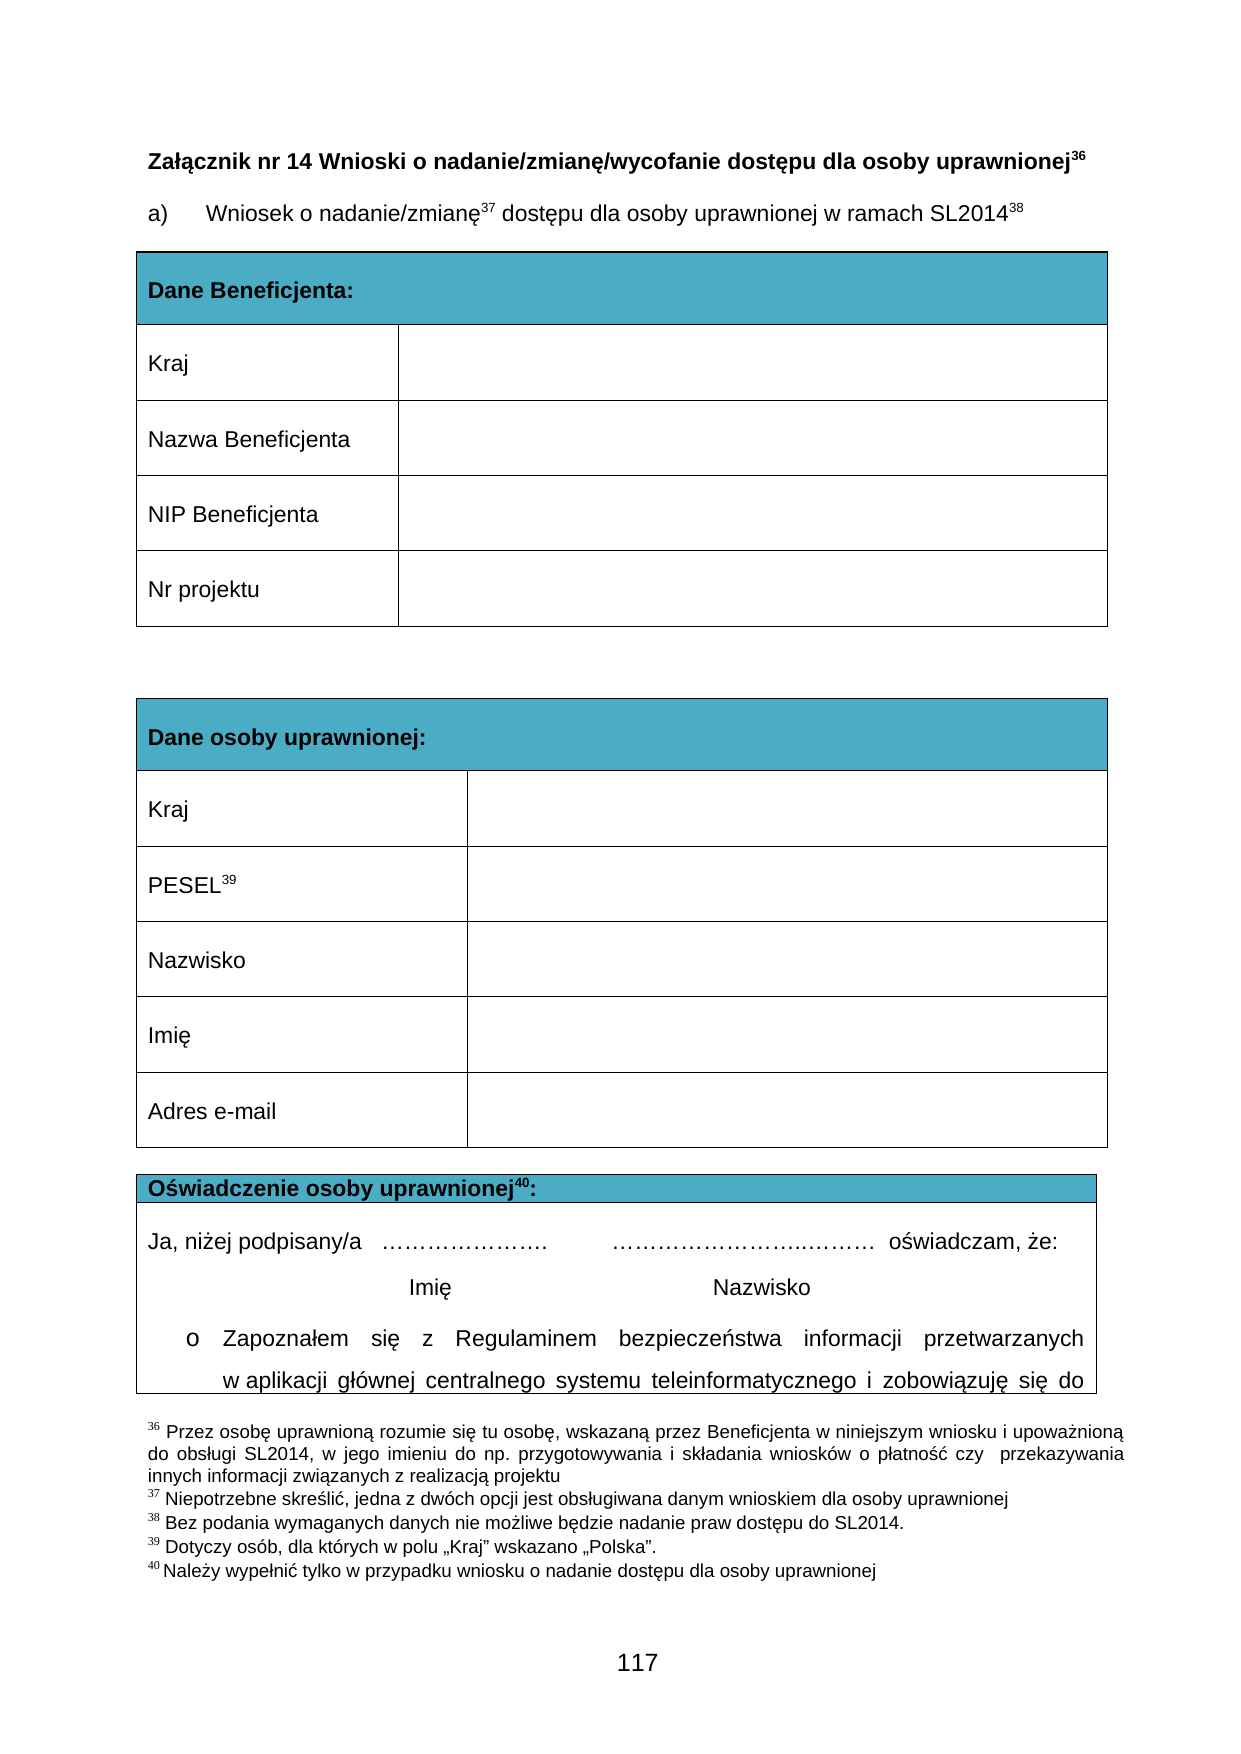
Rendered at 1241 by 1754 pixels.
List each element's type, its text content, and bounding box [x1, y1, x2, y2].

list Wniosek o nadanie/zmianę dostępu dla osoby uprawnionej w ramach SL2014 [148, 200, 1125, 227]
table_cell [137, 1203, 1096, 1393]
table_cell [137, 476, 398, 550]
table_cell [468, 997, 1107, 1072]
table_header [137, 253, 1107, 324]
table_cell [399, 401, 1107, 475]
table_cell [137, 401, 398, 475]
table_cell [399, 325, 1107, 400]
text Załącznik nr 14 Wnioski o nadanie/zmianę/wycofanie dostępu dla osoby uprawnionej [148, 148, 1125, 174]
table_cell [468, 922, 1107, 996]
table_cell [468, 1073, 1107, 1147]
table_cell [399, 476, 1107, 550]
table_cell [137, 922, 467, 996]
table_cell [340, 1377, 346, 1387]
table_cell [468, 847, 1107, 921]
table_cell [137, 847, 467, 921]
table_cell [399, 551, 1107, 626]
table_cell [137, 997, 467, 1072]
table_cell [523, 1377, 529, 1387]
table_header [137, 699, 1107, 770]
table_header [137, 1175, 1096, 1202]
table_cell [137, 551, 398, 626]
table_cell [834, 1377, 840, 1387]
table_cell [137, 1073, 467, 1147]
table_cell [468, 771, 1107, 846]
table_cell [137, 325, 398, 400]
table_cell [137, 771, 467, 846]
